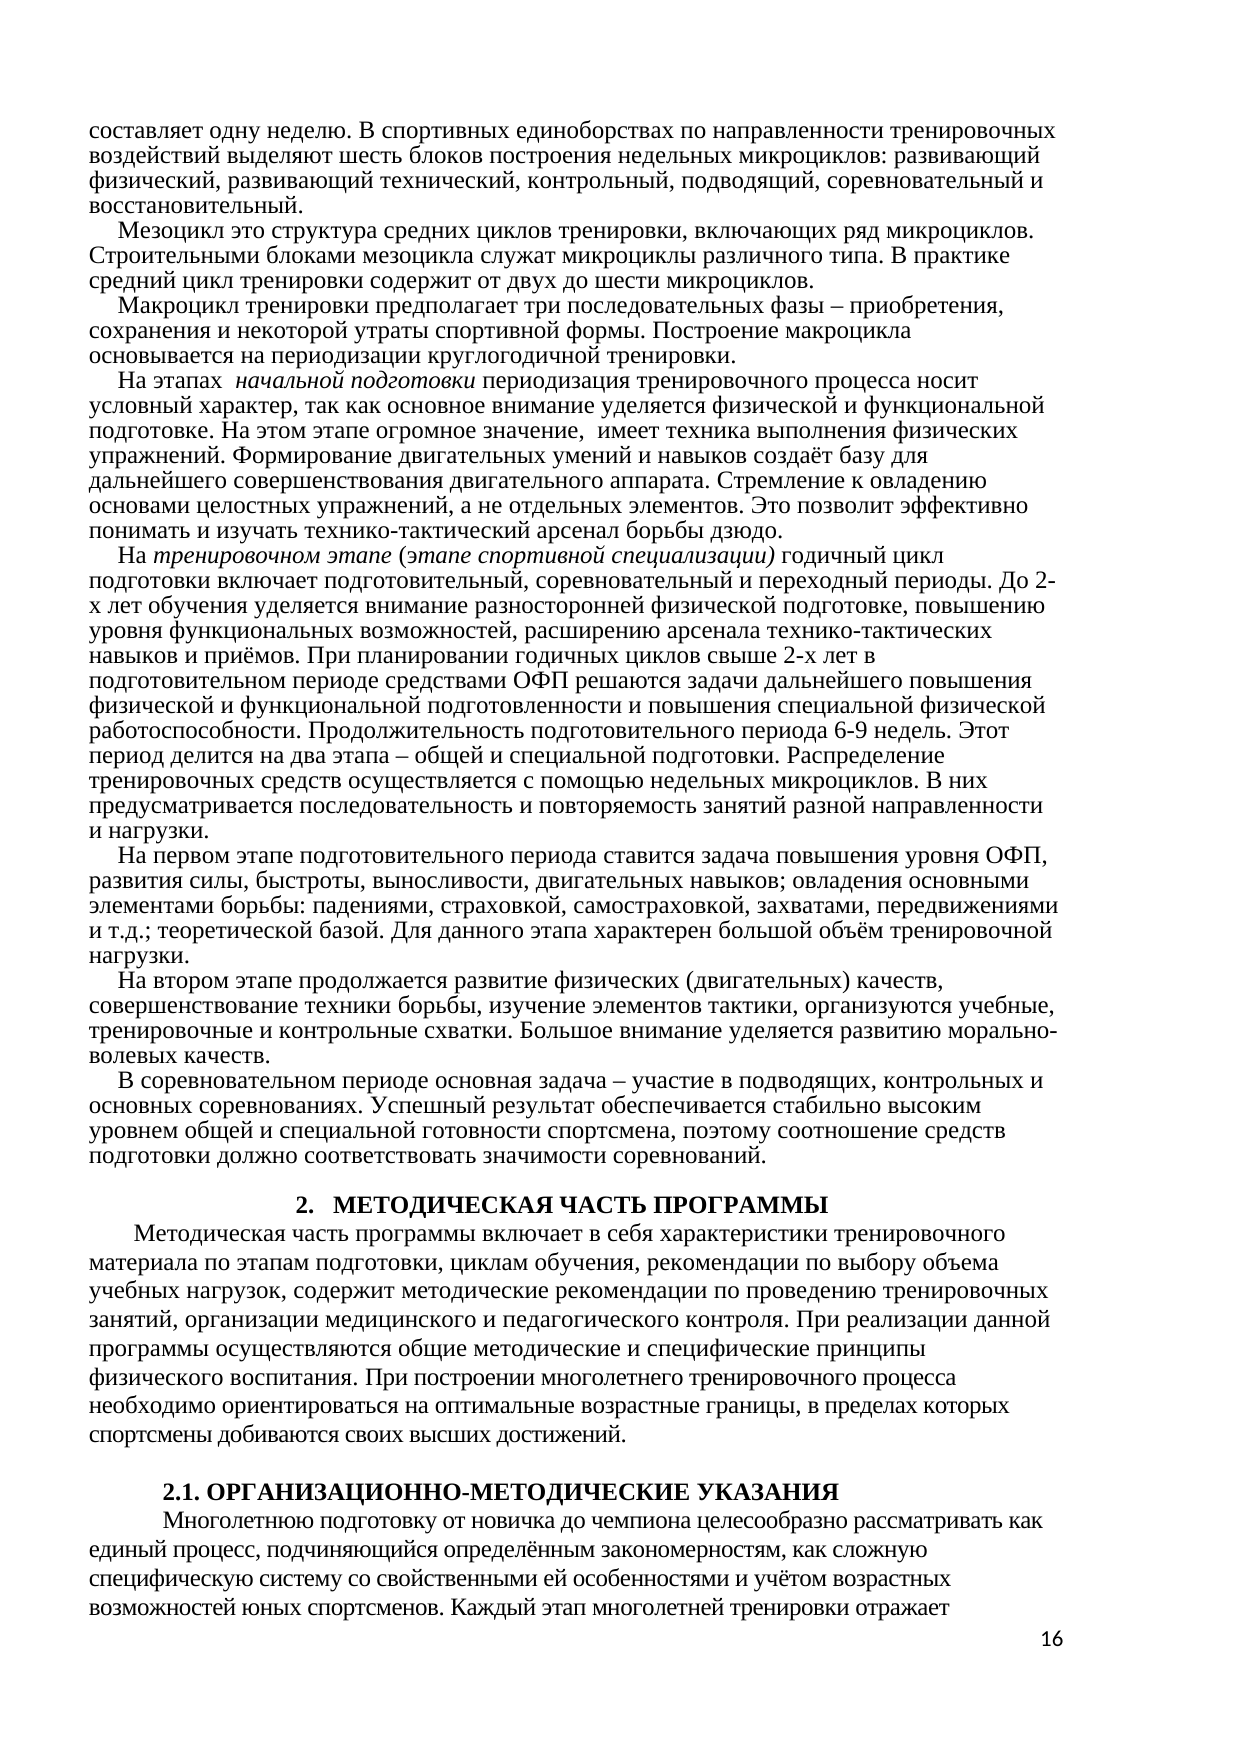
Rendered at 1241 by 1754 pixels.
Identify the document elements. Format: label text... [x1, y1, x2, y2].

text На тренировочном этапе (этапе спортивной специализации) годичный цикл подготовки включает подготовительный, соревновательный и переходный периоды. До 2-х лет обучения уделяется внимание разносторонней физической подготовке, повышению уровня функциональных возможностей, расширению арсенала технико-тактических навыков и приёмов. При планировании годичных циклов свыше 2-х лет в подготовительном периоде средствами ОФП решаются задачи дальнейшего повышения физической и функциональной подготовленности и повышения специальной физической работоспособности. Продолжительность подготовительного периода 6-9 недель. Этот период делится на два этапа – общей и специальной подготовки. Распределение тренировочных средств осуществляется с помощью недельных микроциклов. В них предусматривается последовательность и повторяемость занятий разной направленности и нагрузки. [88, 543, 1063, 843]
text Мезоцикл это структура средних циклов тренировки, включающих ряд микроциклов. Строительными блоками мезоцикла служат микроциклы различного типа. В практике средний цикл тренировки содержит от двух до шести микроциклов. [88, 218, 1063, 293]
text В соревновательном периоде основная задача – участие в подводящих, контрольных и основных соревнованиях. Успешный результат обеспечивается стабильно высоким уровнем общей и специальной готовности спортсмена, поэтому соотношение средств подготовки должно соответствовать значимости соревнований. [88, 1068, 1063, 1168]
list МЕТОДИЧЕСКАЯ ЧАСТЬ ПРОГРАММЫ [295, 1193, 1063, 1218]
text Макроцикл тренировки предполагает три последовательных фазы – приобретения, сохранения и некоторой утраты спортивной формы. Построение макроцикла основывается на периодизации круглогодичной тренировки. [88, 293, 1063, 368]
text Методическая часть программы включает в себя характеристики тренировочного материала по этапам подготовки, циклам обучения, рекомендации по выбору объема учебных нагрузок, содержит методические рекомендации по проведению тренировочных занятий, организации медицинского и педагогического контроля. При реализации данной программы осуществляются общие методические и специфические принципы физического воспитания. При построении многолетнего тренировочного процесса необходимо ориентироваться на оптимальные возрастные границы, в пределах которых спортсмены добиваются своих высших достижений. [88, 1218, 1063, 1448]
text 2.1. ОРГАНИЗАЦИОННО-МЕТОДИЧЕСКИЕ УКАЗАНИЯ [162, 1477, 1063, 1506]
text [88, 1506, 1063, 1621]
text На этапах начальной подготовки периодизация тренировочного процесса носит условный характер, так как основное внимание уделяется физической и функциональной подготовке. На этом этапе огромное значение, имеет техника выполнения физических упражнений. Формирование двигательных умений и навыков создаёт базу для дальнейшего совершенствования двигательного аппарата. Стремление к овладению основами целостных упражнений, а не отдельных элементов. Это позволит эффективно понимать и изучать технико-тактический арсенал борьбы дзюдо. [88, 368, 1063, 543]
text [88, 118, 1063, 218]
text На втором этапе продолжается развитие физических (двигательных) качеств, совершенствование техники борьбы, изучение элементов тактики, организуются учебные, тренировочные и контрольные схватки. Большое внимание уделяется развитию морально-волевых качеств. [88, 968, 1063, 1068]
text На первом этапе подготовительного периода ставится задача повышения уровня ОФП, развития силы, быстроты, выносливости, двигательных навыков; овладения основными элементами борьбы: падениями, страховкой, самостраховкой, захватами, передвижениями и т.д.; теоретической базой. Для данного этапа характерен большой объём тренировочной нагрузки. [88, 843, 1063, 968]
